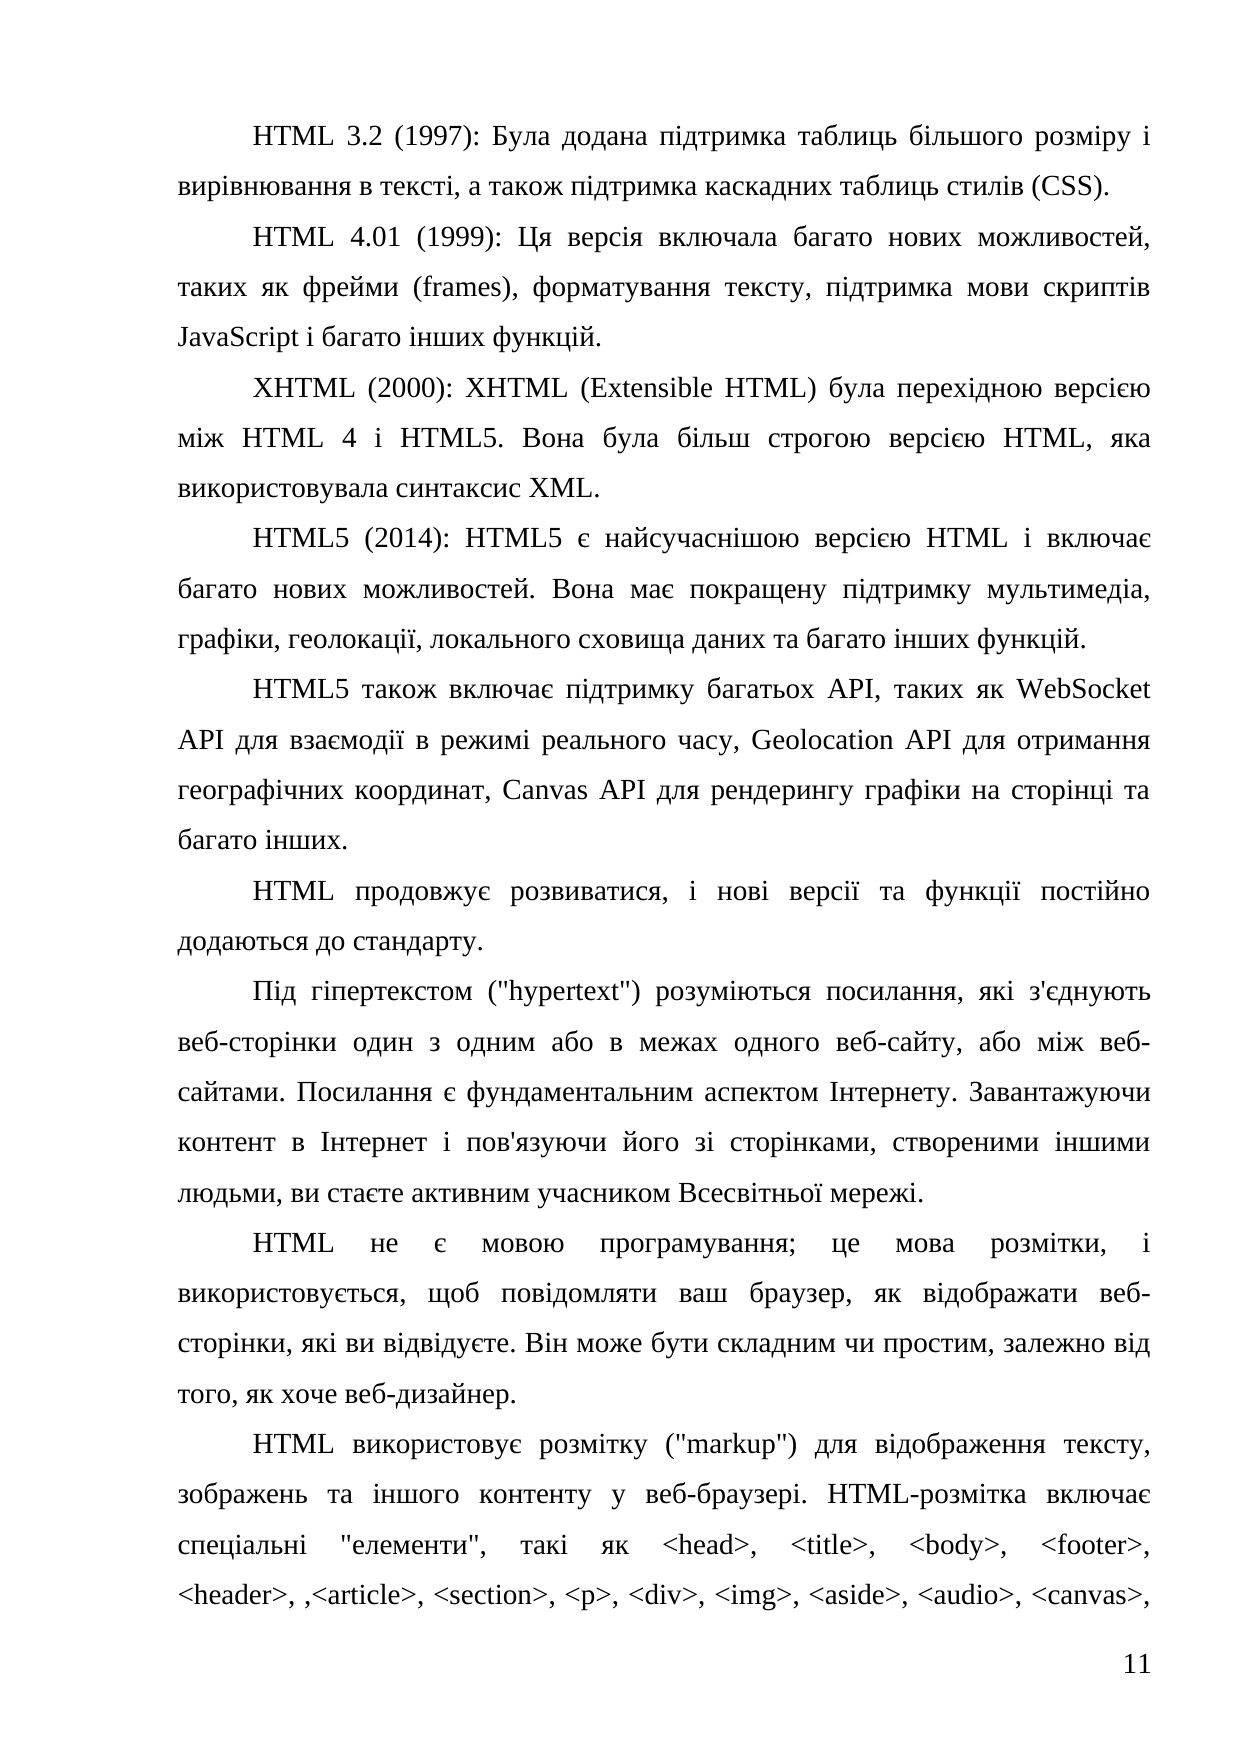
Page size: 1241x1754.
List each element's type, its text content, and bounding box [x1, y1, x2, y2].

text HTML 4.01 (1999): Ця версія включала багато нових можливостей, таких як фрейми (frames), форматування тексту, підтримка мови скриптів JavaScript і багато інших функцій. [177, 219, 1152, 353]
text HTML продовжує розвиватися, і нові версії та функції постійно додаються до стандарту. [177, 873, 1152, 957]
text Під гіпертекстом ("hypertext") розуміються посилання, які з'єднують веб-сторінки один з одним або в межах одного веб-сайту, або між веб-сайтами. Посилання є фундаментальним аспектом Інтернету. Завантажуючи контент в Інтернет і пов'язуючи його зі сторінками, створеними іншими людьми, ви стаєте активним учасником Всесвітньої мережі. [177, 973, 1152, 1208]
text XHTML (2000): XHTML (Extensible HTML) була перехідною версією між HTML 4 і HTML5. Вона була більш строгою версією HTML, яка використовувала синтаксис XML. [177, 370, 1152, 504]
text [177, 1426, 1152, 1611]
text HTML 3.2 (1997): Була додана підтримка таблиць більшого розміру і вирівнювання в тексті, а також підтримка каскадних таблиць стилів (CSS). [177, 118, 1152, 202]
text HTML не є мовою програмування; це мова розмітки, і використовується, щоб повідомляти ваш браузер, як відображати веб-сторінки, які ви відвідуєте. Він може бути складним чи простим, залежно від того, як хоче веб-дизайнер. [177, 1225, 1152, 1409]
text HTML5 також включає підтримку багатьох API, таких як WebSocket API для взаємодії в режимі реального часу, Geolocation API для отримання географічних координат, Canvas API для рендерингу графіки на сторінці та багато інших. [177, 672, 1152, 856]
text HTML5 (2014): HTML5 є найсучаснішою версією HTML і включає багато нових можливостей. Вона має покращену підтримку мультимедіа, графіки, геолокації, локального сховища даних та багато інших функцій. [177, 521, 1152, 655]
